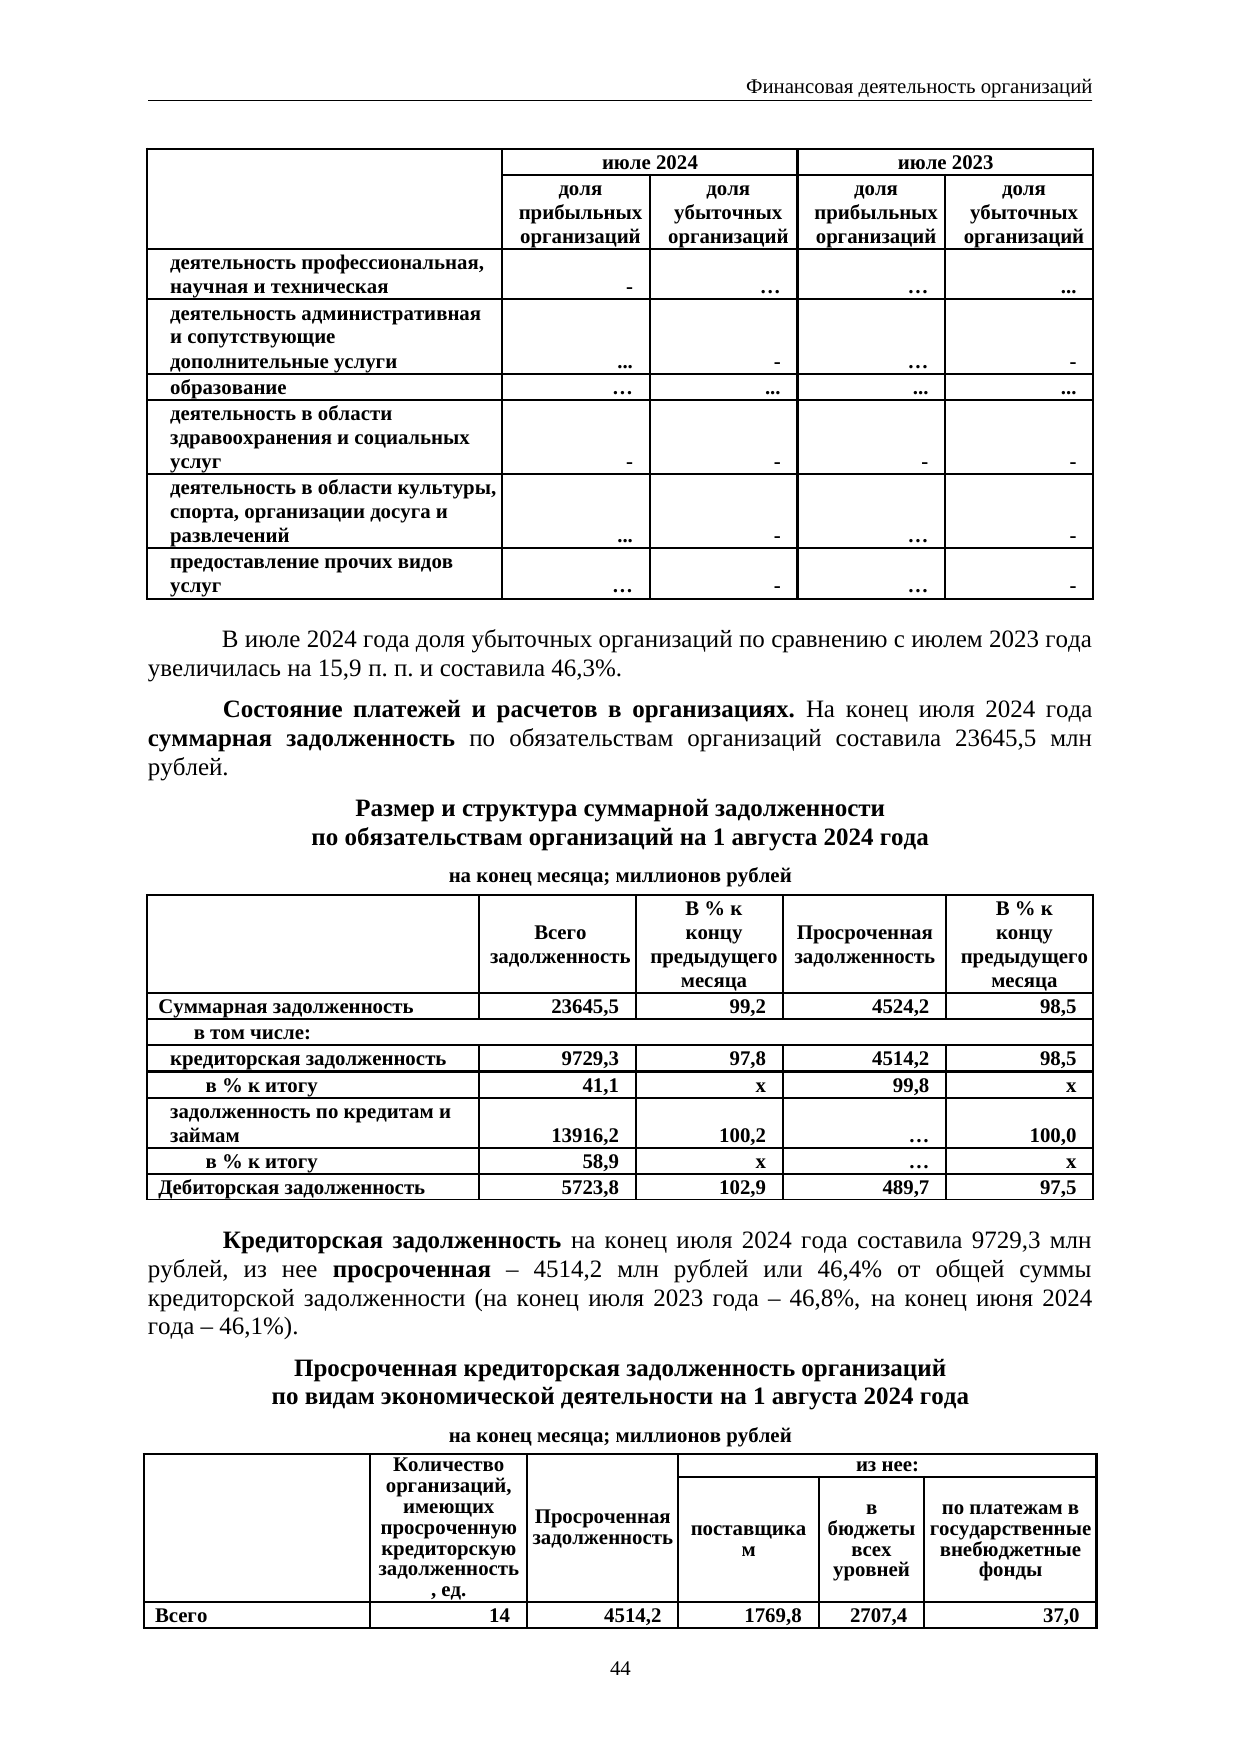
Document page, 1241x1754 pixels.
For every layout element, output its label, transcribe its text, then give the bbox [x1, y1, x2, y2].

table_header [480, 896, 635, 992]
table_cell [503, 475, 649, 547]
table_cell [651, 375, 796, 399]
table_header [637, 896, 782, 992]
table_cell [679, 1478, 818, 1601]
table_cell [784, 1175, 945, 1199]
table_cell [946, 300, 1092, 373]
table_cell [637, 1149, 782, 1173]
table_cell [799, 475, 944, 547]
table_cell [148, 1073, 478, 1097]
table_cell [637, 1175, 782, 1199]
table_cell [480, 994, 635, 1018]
text В июле 2024 года доля убыточных организаций по сравнению с июлем 2023 года увеличилась на 15,9 п. п. и составила 46,3%. [148, 624, 1092, 682]
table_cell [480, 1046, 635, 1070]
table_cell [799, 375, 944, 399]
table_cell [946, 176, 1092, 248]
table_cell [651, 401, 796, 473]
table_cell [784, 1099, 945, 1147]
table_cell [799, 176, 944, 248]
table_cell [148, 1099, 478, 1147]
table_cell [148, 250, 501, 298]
text на конец месяца; миллионов рублей [148, 1423, 1092, 1447]
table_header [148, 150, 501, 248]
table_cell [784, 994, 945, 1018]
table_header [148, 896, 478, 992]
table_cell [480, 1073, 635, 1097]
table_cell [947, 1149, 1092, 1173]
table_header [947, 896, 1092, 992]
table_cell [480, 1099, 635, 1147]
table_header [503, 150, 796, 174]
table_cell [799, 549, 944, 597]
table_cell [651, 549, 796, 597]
text Размер и структура суммарной задолженности по обязательствам организаций на 1 августа 2024 года [148, 793, 1092, 851]
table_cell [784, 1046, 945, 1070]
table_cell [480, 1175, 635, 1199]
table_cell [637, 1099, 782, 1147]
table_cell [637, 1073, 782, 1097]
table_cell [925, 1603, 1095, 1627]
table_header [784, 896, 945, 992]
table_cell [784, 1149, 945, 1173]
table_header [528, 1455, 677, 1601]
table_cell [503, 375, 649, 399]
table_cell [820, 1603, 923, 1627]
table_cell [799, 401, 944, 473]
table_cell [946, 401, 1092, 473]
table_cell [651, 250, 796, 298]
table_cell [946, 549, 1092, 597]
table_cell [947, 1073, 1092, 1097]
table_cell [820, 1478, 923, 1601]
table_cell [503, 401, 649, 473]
text Просроченная кредиторская задолженность организаций по видам экономической деятельности на 1 августа 2024 года [148, 1353, 1092, 1410]
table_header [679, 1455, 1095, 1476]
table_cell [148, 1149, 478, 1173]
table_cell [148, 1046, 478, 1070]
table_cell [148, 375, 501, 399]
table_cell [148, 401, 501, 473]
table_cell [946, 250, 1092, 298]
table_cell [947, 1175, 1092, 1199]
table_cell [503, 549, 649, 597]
text Кредиторская задолженность на конец июля 2024 года составила 9729,3 млн рублей, из нее просроченная – 4514,2 млн рублей или 46,4% от общей суммы кредиторской задолженности (на конец июля 2023 года – 46,8%, на конец июня 2024 года – 46,1%). [148, 1225, 1092, 1340]
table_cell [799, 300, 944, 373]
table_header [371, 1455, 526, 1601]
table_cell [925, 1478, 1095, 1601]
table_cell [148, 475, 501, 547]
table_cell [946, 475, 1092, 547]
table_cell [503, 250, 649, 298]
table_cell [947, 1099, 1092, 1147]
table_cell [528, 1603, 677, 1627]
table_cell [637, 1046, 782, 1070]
text Состояние платежей и расчетов в организациях. На конец июля 2024 года суммарная задолженность по обязательствам организаций составила 23645,5 млн рублей. [148, 694, 1092, 781]
text на конец месяца; миллионов рублей [148, 863, 1092, 887]
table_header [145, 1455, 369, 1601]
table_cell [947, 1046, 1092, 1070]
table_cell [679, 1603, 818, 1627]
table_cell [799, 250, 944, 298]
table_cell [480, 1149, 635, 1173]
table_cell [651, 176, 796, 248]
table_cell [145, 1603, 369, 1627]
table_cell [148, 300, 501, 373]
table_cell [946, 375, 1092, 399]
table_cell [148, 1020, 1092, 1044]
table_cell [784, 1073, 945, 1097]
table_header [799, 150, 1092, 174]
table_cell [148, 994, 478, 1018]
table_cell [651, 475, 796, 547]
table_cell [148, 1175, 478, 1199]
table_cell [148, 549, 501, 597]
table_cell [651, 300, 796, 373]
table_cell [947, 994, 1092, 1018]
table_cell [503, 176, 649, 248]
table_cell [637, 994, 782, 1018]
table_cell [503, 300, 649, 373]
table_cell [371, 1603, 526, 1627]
